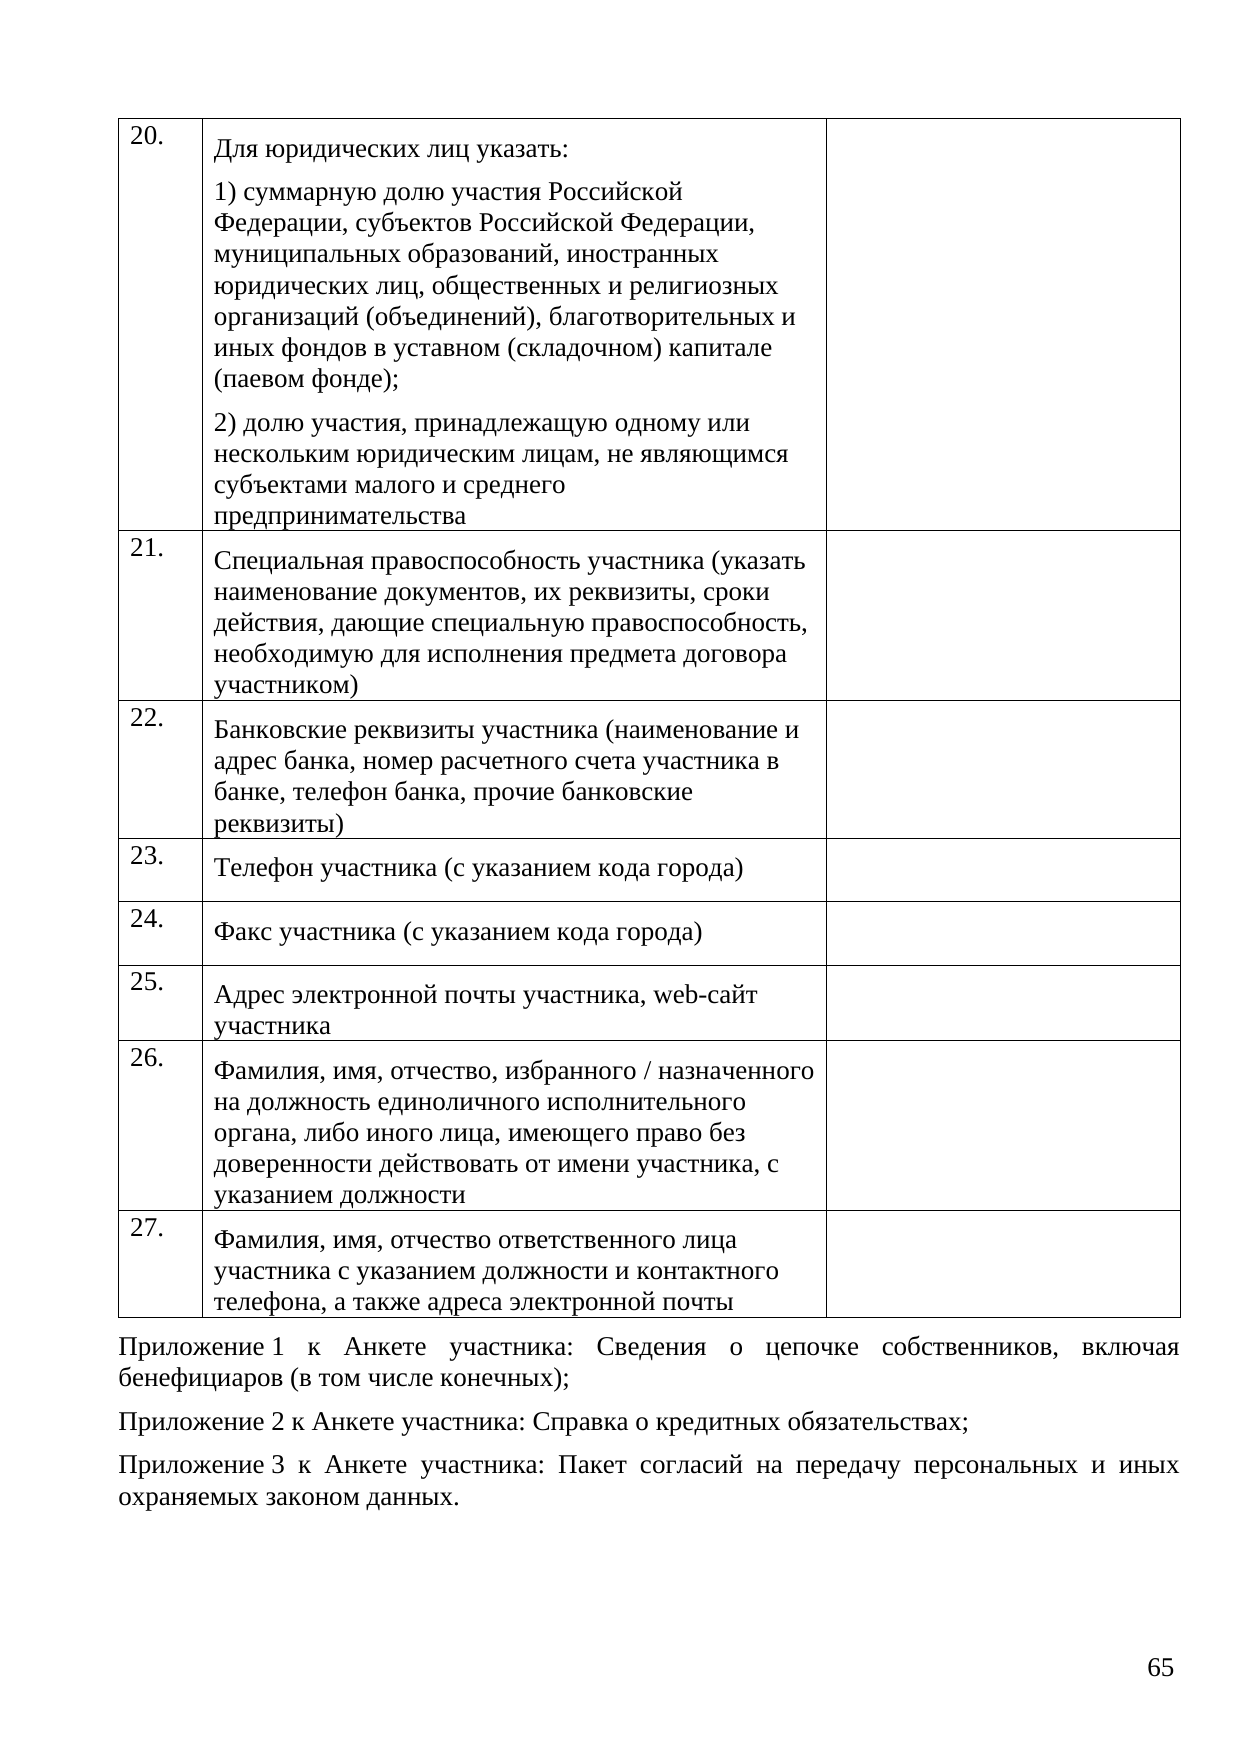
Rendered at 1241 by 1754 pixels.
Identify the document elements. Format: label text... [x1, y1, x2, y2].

table_cell [827, 119, 1180, 530]
table_cell [827, 966, 1180, 1040]
text Приложение 3 к Анкете участника: Пакет согласий на передачу персональных и иных охраняемых законом данных. [118, 1448, 1181, 1511]
table_cell Банковские реквизиты участника (наименование и адрес банка, номер расчетного счета участника в банке, телефон банка, прочие банковские реквизиты) [203, 701, 826, 838]
text Приложение 2 к Анкете участника: Справка о кредитных обязательствах; [118, 1405, 1181, 1436]
table_cell [119, 902, 202, 964]
table_cell [119, 701, 202, 838]
table_cell [119, 1041, 202, 1209]
table_cell Телефон участника (с указанием кода города) [203, 839, 826, 901]
table_cell [119, 119, 202, 530]
table_cell [119, 531, 202, 700]
table_cell [827, 902, 1180, 964]
table_cell Адрес электронной почты участника, web-сайт участника [203, 966, 826, 1040]
table_cell [119, 1211, 202, 1317]
table_cell [119, 839, 202, 901]
table_cell Фамилия, имя, отчество, избранного / назначенного на должность единоличного исполнительного органа, либо иного лица, имеющего право без доверенности действовать от имени участника, с указанием должности [203, 1041, 826, 1209]
table_cell [119, 966, 202, 1040]
table_cell [827, 839, 1180, 901]
text Приложение 1 к Анкете участника: Сведения о цепочке собственников, включая бенефициаров (в том числе конечных); [118, 1330, 1181, 1392]
table_cell Специальная правоспособность участника (указать наименование документов, их реквизиты, сроки действия, дающие специальную правоспособность, необходимую для исполнения предмета договора участником) [203, 531, 826, 700]
table_cell Факс участника (с указанием кода города) [203, 902, 826, 964]
table_cell Для юридических лиц указать: 1) суммарную долю участия Российской Федерации, субъектов Российской Федерации, муниципальных образований, иностранных юридических лиц, общественных и религиозных организаций (объединений), благотворительных и иных фондов в уставном (складочном) капитале (паевом фонде); 2) долю участия, принадлежащую одному или нескольким юридическим лицам, не являющимся субъектами малого и среднего предпринимательства [203, 119, 826, 530]
table_cell [827, 701, 1180, 838]
table_cell [827, 531, 1180, 700]
table_cell [827, 1211, 1180, 1317]
table_cell [827, 1041, 1180, 1209]
table_cell Фамилия, имя, отчество ответственного лица участника с указанием должности и контактного телефона, а также адреса электронной почты [203, 1211, 826, 1317]
